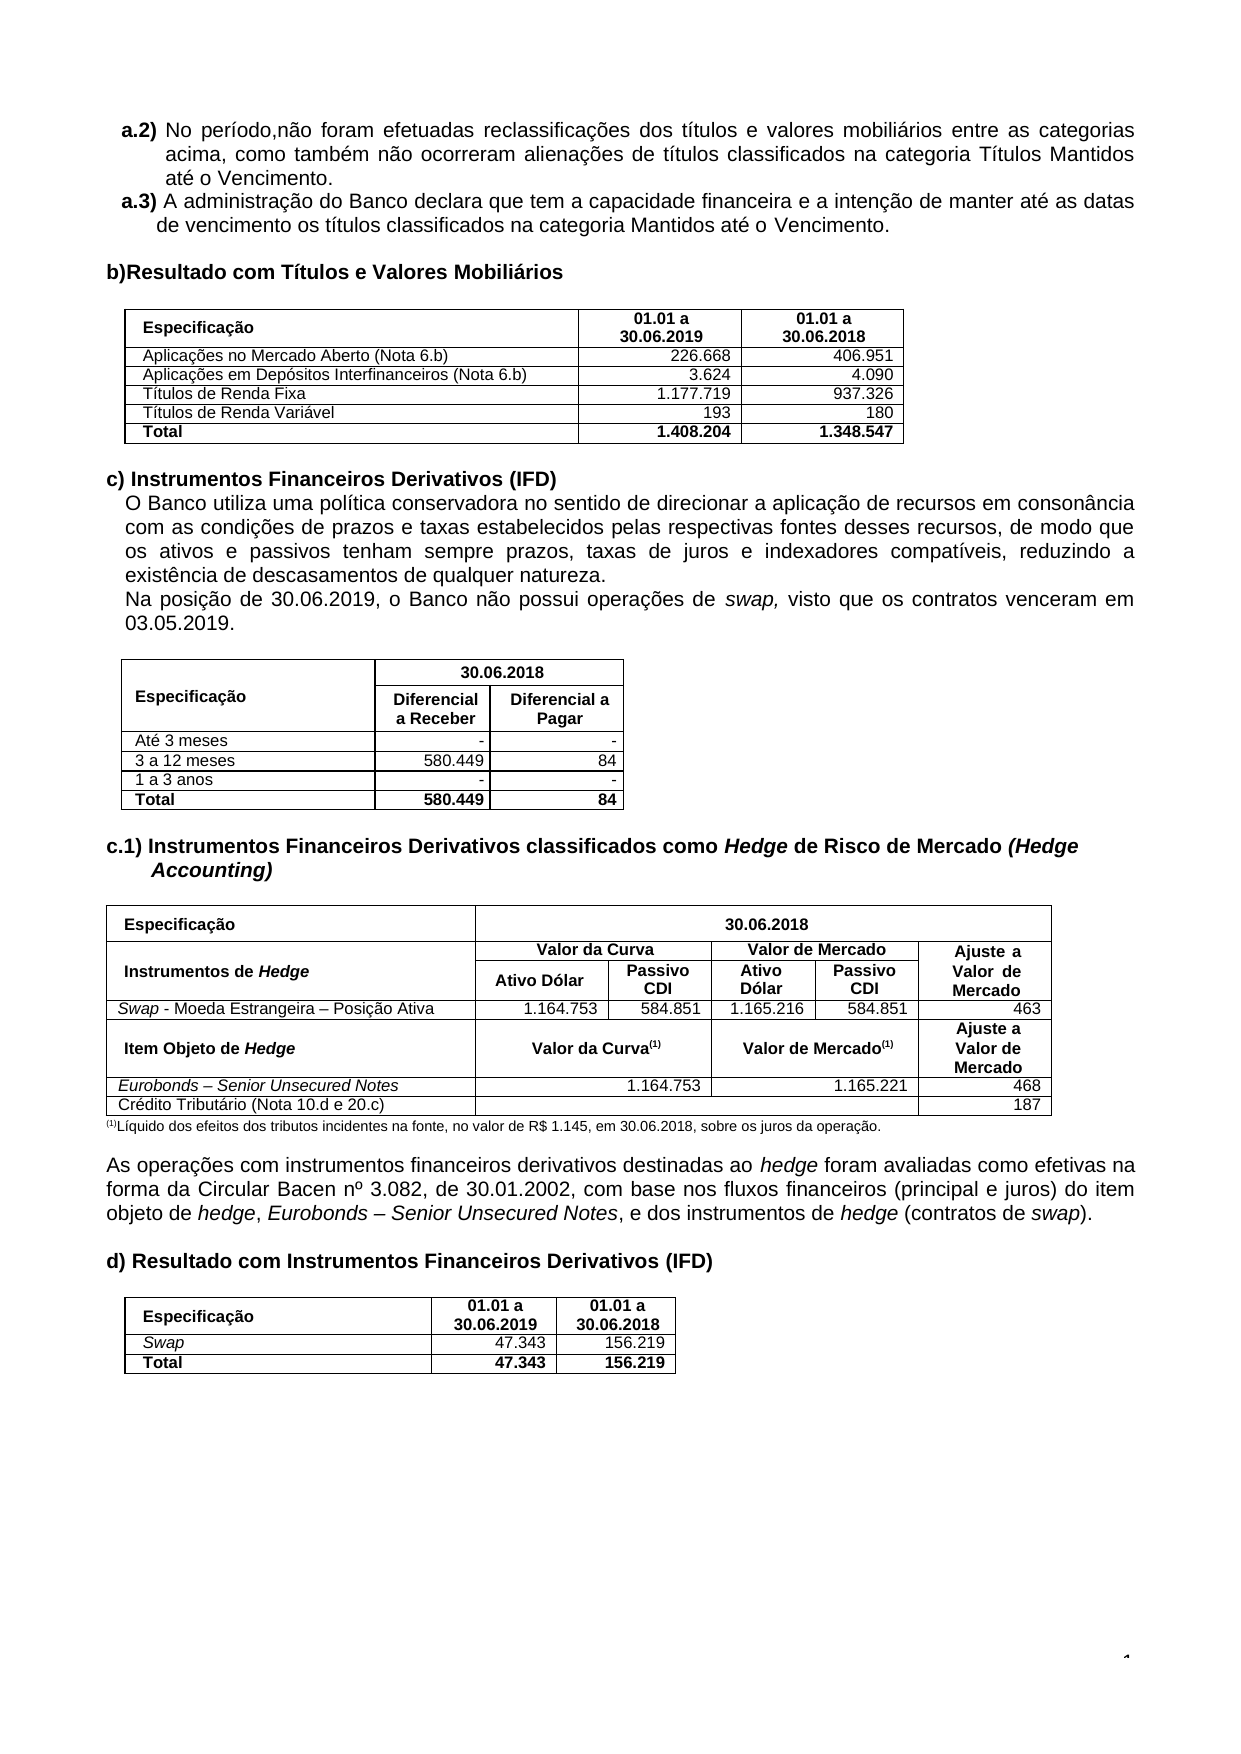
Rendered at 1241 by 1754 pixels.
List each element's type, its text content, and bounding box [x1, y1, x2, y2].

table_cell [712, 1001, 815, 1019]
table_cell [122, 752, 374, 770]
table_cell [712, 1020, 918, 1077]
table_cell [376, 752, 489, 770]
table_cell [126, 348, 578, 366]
text (1)Líquido dos efeitos dos tributos incidentes na fonte, no valor de R$ 1.145, em 30.06.2018, sobre os juros da operação. [106, 1118, 1194, 1134]
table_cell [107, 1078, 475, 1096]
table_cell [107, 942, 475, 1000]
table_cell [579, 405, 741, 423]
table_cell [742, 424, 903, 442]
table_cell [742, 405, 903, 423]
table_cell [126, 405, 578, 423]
text As operações com instrumentos financeiros derivativos destinadas ao hedge foram avaliadas como efetivas na forma da Circular Bacen nº 3.082, de 30.01.2002, com base nos fluxos financeiros (principal e juros) do item objeto de hedge, Eurobonds – Senior Unsecured Notes, e dos instrumentos de hedge (contratos de swap). [106, 1153, 1136, 1224]
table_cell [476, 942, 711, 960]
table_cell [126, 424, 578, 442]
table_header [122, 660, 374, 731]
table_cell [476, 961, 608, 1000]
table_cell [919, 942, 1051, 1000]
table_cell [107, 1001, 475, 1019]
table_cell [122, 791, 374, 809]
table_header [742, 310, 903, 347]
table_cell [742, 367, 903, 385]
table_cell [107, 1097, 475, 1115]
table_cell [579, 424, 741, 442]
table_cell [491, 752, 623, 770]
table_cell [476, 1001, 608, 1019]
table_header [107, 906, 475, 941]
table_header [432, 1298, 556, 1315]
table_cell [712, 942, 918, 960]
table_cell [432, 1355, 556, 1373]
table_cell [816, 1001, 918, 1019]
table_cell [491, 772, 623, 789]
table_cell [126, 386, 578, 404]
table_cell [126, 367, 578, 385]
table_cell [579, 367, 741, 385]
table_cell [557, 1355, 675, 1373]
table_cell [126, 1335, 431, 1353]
text O Banco utiliza uma política conservadora no sentido de direcionar a aplicação de recursos em consonância com as condições de prazos e taxas estabelecidos pelas respectivas fontes desses recursos, de modo que os ativos e passivos tenham sempre prazos, taxas de juros e indexadores compatíveis, reduzindo a existência de descasamentos de qualquer natureza. [125, 491, 1136, 587]
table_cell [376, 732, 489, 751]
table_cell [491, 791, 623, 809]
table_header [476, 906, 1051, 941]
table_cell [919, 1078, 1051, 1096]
list A administração do Banco declara que tem a capacidade financeira e a intenção de manter até as datas de vencimento os títulos classificados na categoria Mantidos até o Vencimento. [121, 189, 1136, 237]
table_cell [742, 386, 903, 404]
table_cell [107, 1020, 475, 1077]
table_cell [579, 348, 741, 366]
list Instrumentos Financeiros Derivativos (IFD) [106, 467, 1194, 491]
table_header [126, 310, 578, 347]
list No período,não foram efetuadas reclassificações dos títulos e valores mobiliários entre as categorias acima, como também não ocorreram alienações de títulos classificados na categoria Títulos Mantidos até o Vencimento. [121, 117, 1136, 189]
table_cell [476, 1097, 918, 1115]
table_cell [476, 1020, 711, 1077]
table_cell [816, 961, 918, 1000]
subtitle Resultado com Títulos e Valores Mobiliários [106, 260, 1194, 284]
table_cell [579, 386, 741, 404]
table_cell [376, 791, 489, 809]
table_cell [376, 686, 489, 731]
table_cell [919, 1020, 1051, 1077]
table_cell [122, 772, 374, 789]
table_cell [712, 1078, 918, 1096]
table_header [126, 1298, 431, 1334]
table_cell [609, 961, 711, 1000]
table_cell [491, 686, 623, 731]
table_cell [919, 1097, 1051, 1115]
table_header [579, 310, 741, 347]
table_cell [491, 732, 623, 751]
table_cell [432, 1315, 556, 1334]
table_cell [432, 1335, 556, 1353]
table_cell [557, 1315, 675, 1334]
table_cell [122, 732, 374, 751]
text c.1) Instrumentos Financeiros Derivativos classificados como Hedge de Risco de Mercado (Hedge Accounting) [106, 833, 1194, 881]
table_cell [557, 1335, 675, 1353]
subtitle Resultado com Instrumentos Financeiros Derivativos (IFD) [106, 1249, 1194, 1273]
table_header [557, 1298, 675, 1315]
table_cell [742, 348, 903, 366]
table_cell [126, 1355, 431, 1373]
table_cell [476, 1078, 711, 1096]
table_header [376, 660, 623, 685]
text Na posição de 30.06.2019, o Banco não possui operações de swap, visto que os contratos venceram em 03.05.2019. [125, 587, 1135, 634]
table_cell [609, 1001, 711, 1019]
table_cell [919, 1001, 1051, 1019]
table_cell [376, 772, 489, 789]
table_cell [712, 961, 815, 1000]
